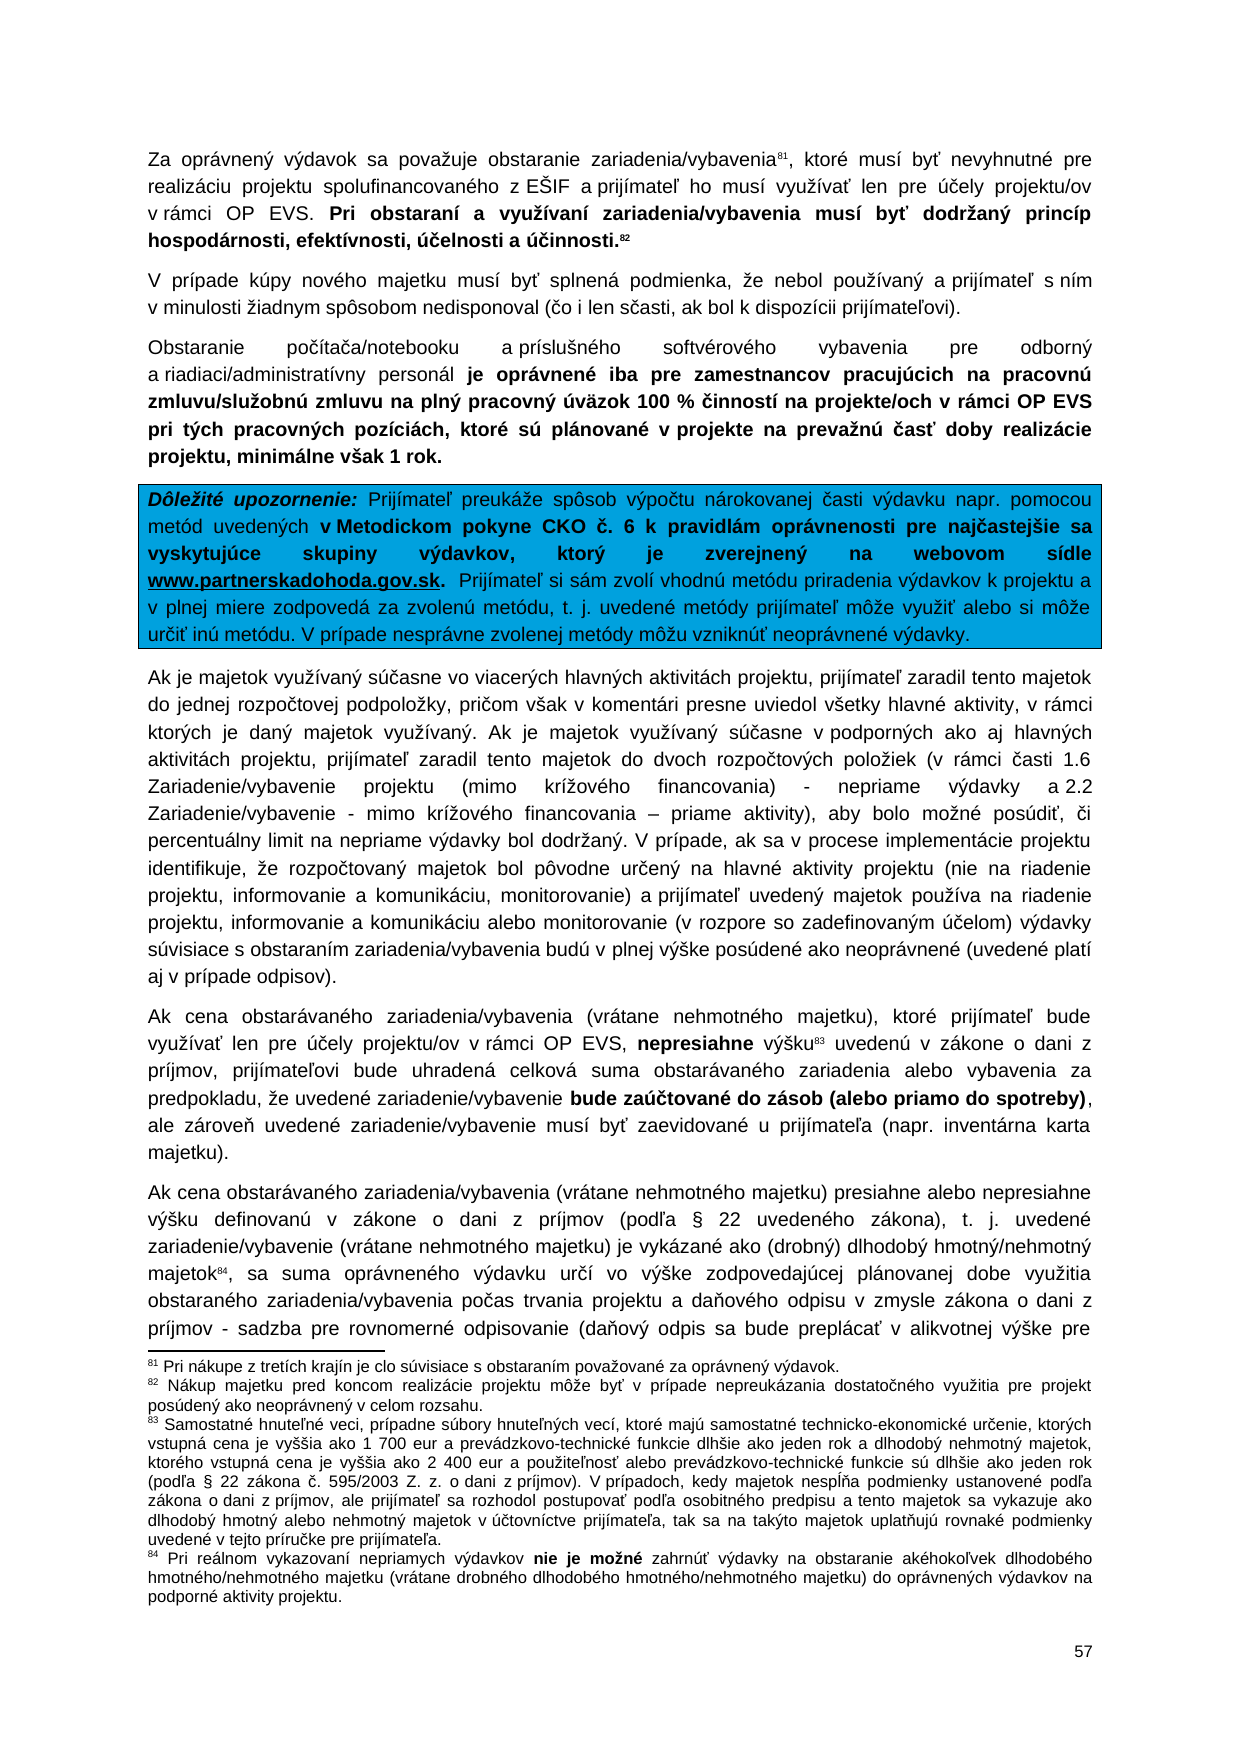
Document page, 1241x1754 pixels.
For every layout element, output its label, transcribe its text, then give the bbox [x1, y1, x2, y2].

list Za oprávnený výdavok sa považuje obstaranie zariadenia/vybavenia, ktoré musí byť nevyhnutné pre realizáciu projektu spolufinancovaného z EŠIF a prijímateľ ho musí využívať len pre účely projektu/ov v rámci OP EVS. Pri obstaraní a využívaní zariadenia/vybavenia musí byť dodržaný princíp hospodárnosti, efektívnosti, účelnosti a účinnosti. [148, 148, 1092, 252]
text Dôležité upozornenie: Prijímateľ preukáže spôsob výpočtu nárokovanej časti výdavku napr. pomocou metód uvedených v Metodickom pokyne CKO č. 6 k pravidlám oprávnenosti pre najčastejšie sa vyskytujúce skupiny výdavkov, ktorý je zverejnený na webovom sídle www.partnerskadohoda.gov.sk. Prijímateľ si sám zvolí vhodnú metódu priradenia výdavkov k projektu a v plnej miere zodpovedá za zvolenú metódu, t. j. uvedené metódy prijímateľ môže využiť alebo si môže určiť inú metódu. V prípade nesprávne zvolenej metódy môžu vzniknúť neoprávnené výdavky. [139, 485, 1101, 648]
list Ak cena obstarávaného zariadenia/vybavenia (vrátane nehmotného majetku), ktoré prijímateľ bude využívať len pre účely projektu/ov v rámci OP EVS, nepresiahne výšku uvedenú v zákone o dani z príjmov, prijímateľovi bude uhradená celková suma obstarávaného zariadenia alebo vybavenia za predpokladu, že uvedené zariadenie/vybavenie bude zaúčtované do zásob (alebo priamo do spotreby), ale zároveň uvedené zariadenie/vybavenie musí byť zaevidované u prijímateľa (napr. inventárna karta majetku). [148, 1005, 1092, 1163]
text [148, 1181, 1092, 1339]
text V prípade kúpy nového majetku musí byť splnená podmienka, že nebol používaný a prijímateľ s ním v minulosti žiadnym spôsobom nedisponoval (čo i len sčasti, ak bol k dispozícii prijímateľovi). [148, 269, 1092, 319]
text Ak je majetok využívaný súčasne vo viacerých hlavných aktivitách projektu, prijímateľ zaradil tento majetok do jednej rozpočtovej podpoložky, pričom však v komentári presne uviedol všetky hlavné aktivity, v rámci ktorých je daný majetok využívaný. Ak je majetok využívaný súčasne v podporných ako aj hlavných aktivitách projektu, prijímateľ zaradil tento majetok do dvoch rozpočtových položiek (v rámci časti 1.6 Zariadenie/vybavenie projektu (mimo krížového financovania) - nepriame výdavky a 2.2 Zariadenie/vybavenie - mimo krížového financovania – priame aktivity), aby bolo možné posúdiť, či percentuálny limit na nepriame výdavky bol dodržaný. V prípade, ak sa v procese implementácie projektu identifikuje, že rozpočtovaný majetok bol pôvodne určený na hlavné aktivity projektu (nie na riadenie projektu, informovanie a komunikáciu, monitorovanie) a prijímateľ uvedený majetok používa na riadenie projektu, informovanie a komunikáciu alebo monitorovanie (v rozpore so zadefinovaným účelom) výdavky súvisiace s obstaraním zariadenia/vybavenia budú v plnej výške posúdené ako neoprávnené (uvedené platí aj v prípade odpisov). [148, 666, 1092, 988]
text Obstaranie počítača/notebooku a príslušného softvérového vybavenia pre odborný a riadiaci/administratívny personál je oprávnené iba pre zamestnancov pracujúcich na pracovnú zmluvu/služobnú zmluvu na plný pracovný úväzok 100 % činností na projekte/och v rámci OP EVS pri tých pracovných pozíciách, ktoré sú plánované v projekte na prevažnú časť doby realizácie projektu, minimálne však 1 rok. [148, 336, 1092, 467]
